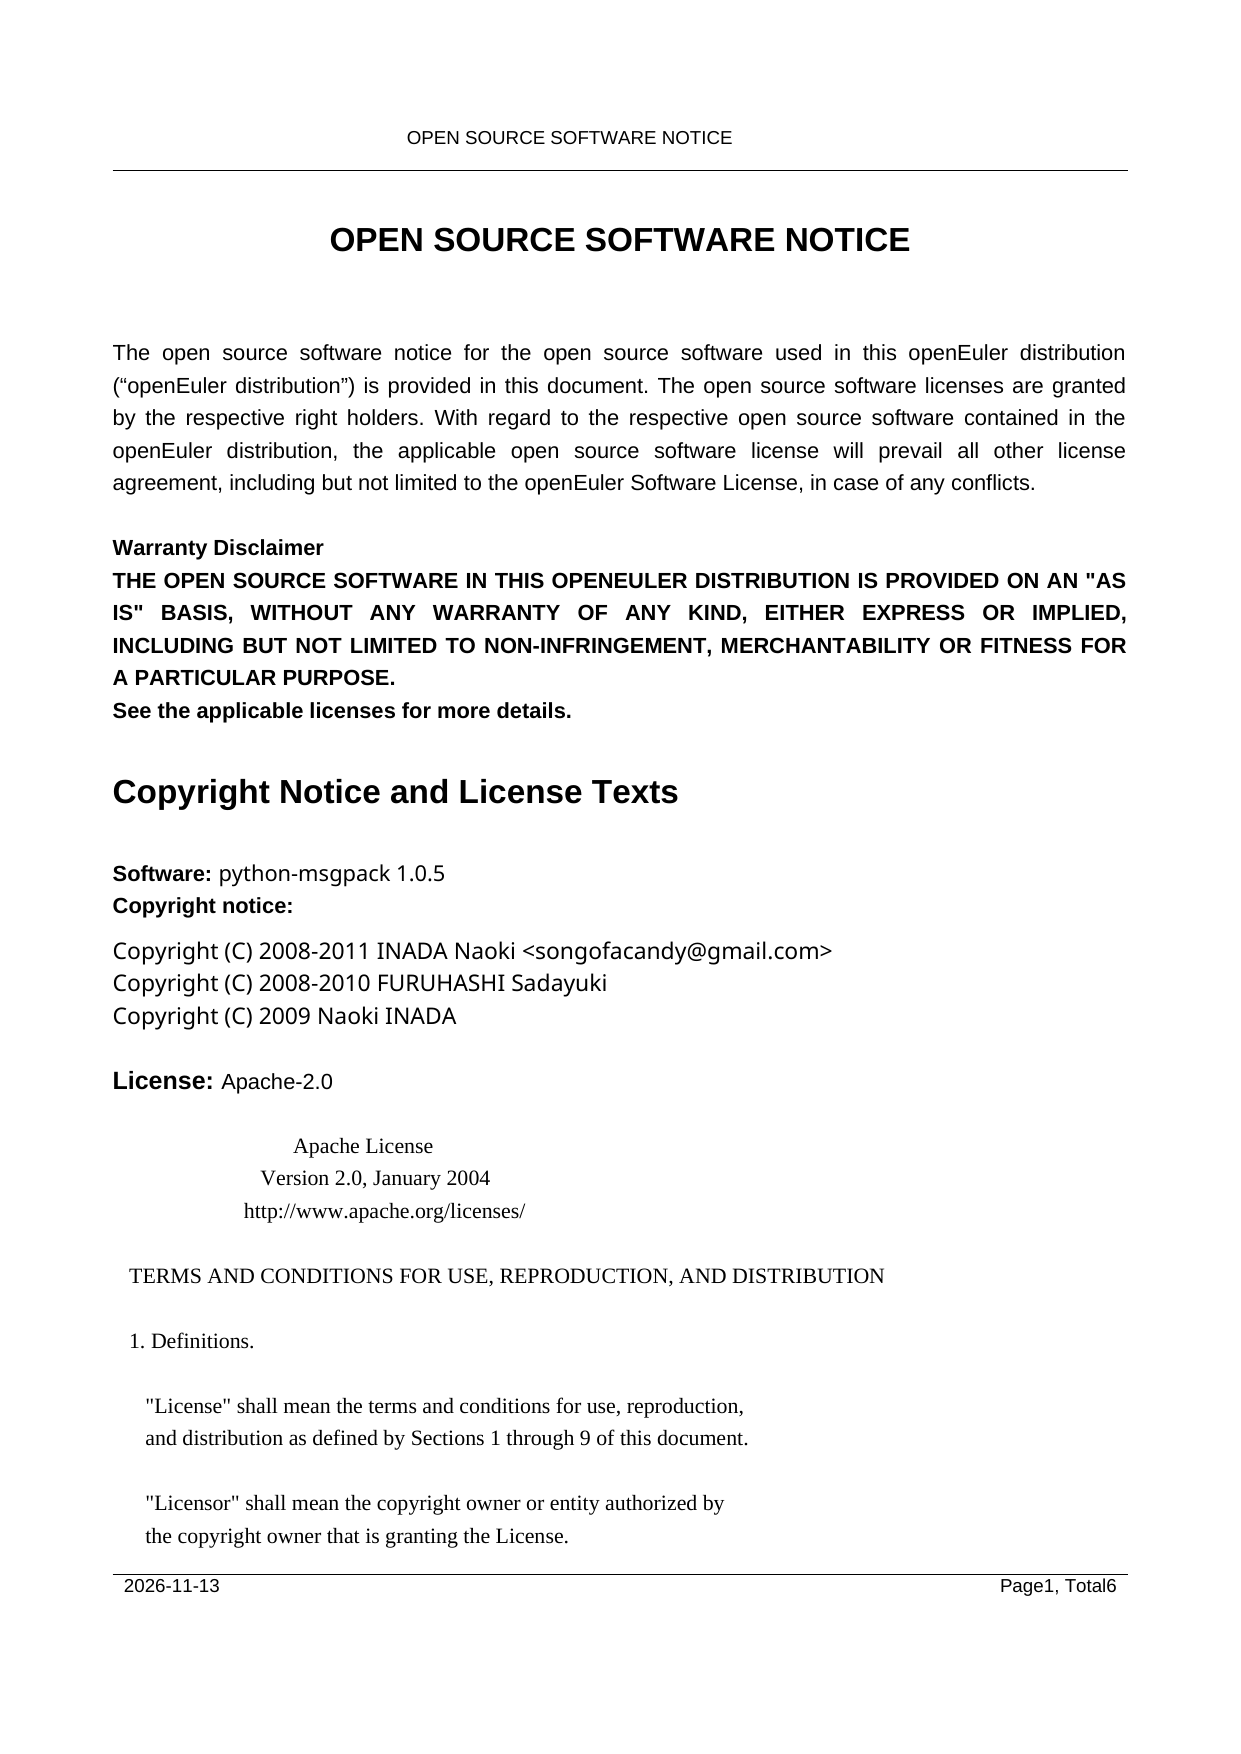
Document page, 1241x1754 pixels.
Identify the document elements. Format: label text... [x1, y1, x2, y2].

text OPEN SOURCE SOFTWARE NOTICE [112, 206, 1128, 271]
text Copyright notice: [112, 889, 1128, 921]
title Software: python-msgpack 1.0.5 [112, 856, 1128, 889]
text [112, 1096, 1128, 1551]
text Copyright Notice and License Texts [112, 759, 1128, 824]
text THE OPEN SOURCE SOFTWARE IN THIS OPENEULER DISTRIBUTION IS PROVIDED ON AN "AS IS" BASIS, WITHOUT ANY WARRANTY OF ANY KIND, EITHER EXPRESS OR IMPLIED, INCLUDING BUT NOT LIMITED TO NON-INFRINGEMENT, MERCHANTABILITY OR FITNESS FOR A PARTICULAR PURPOSE. See the applicable licenses for more details. [112, 564, 1128, 726]
text The open source software notice for the open source software used in this openEuler distribution (“openEuler distribution”) is provided in this document. The open source software licenses are granted by the respective right holders. With regard to the respective open source software contained in the openEuler distribution, the applicable open source software license will prevail all other license agreement, including but not limited to the openEuler Software License, in case of any conflicts. [112, 336, 1128, 499]
text License: Apache-2.0 [112, 1064, 1128, 1096]
text Copyright (C) 2008-2011 INADA Naoki <songofacandy@gmail.com> Copyright (C) 2008-2010 FURUHASHI Sadayuki Copyright (C) 2009 Naoki INADA [112, 934, 1128, 1064]
text Warranty Disclaimer [112, 531, 1128, 564]
